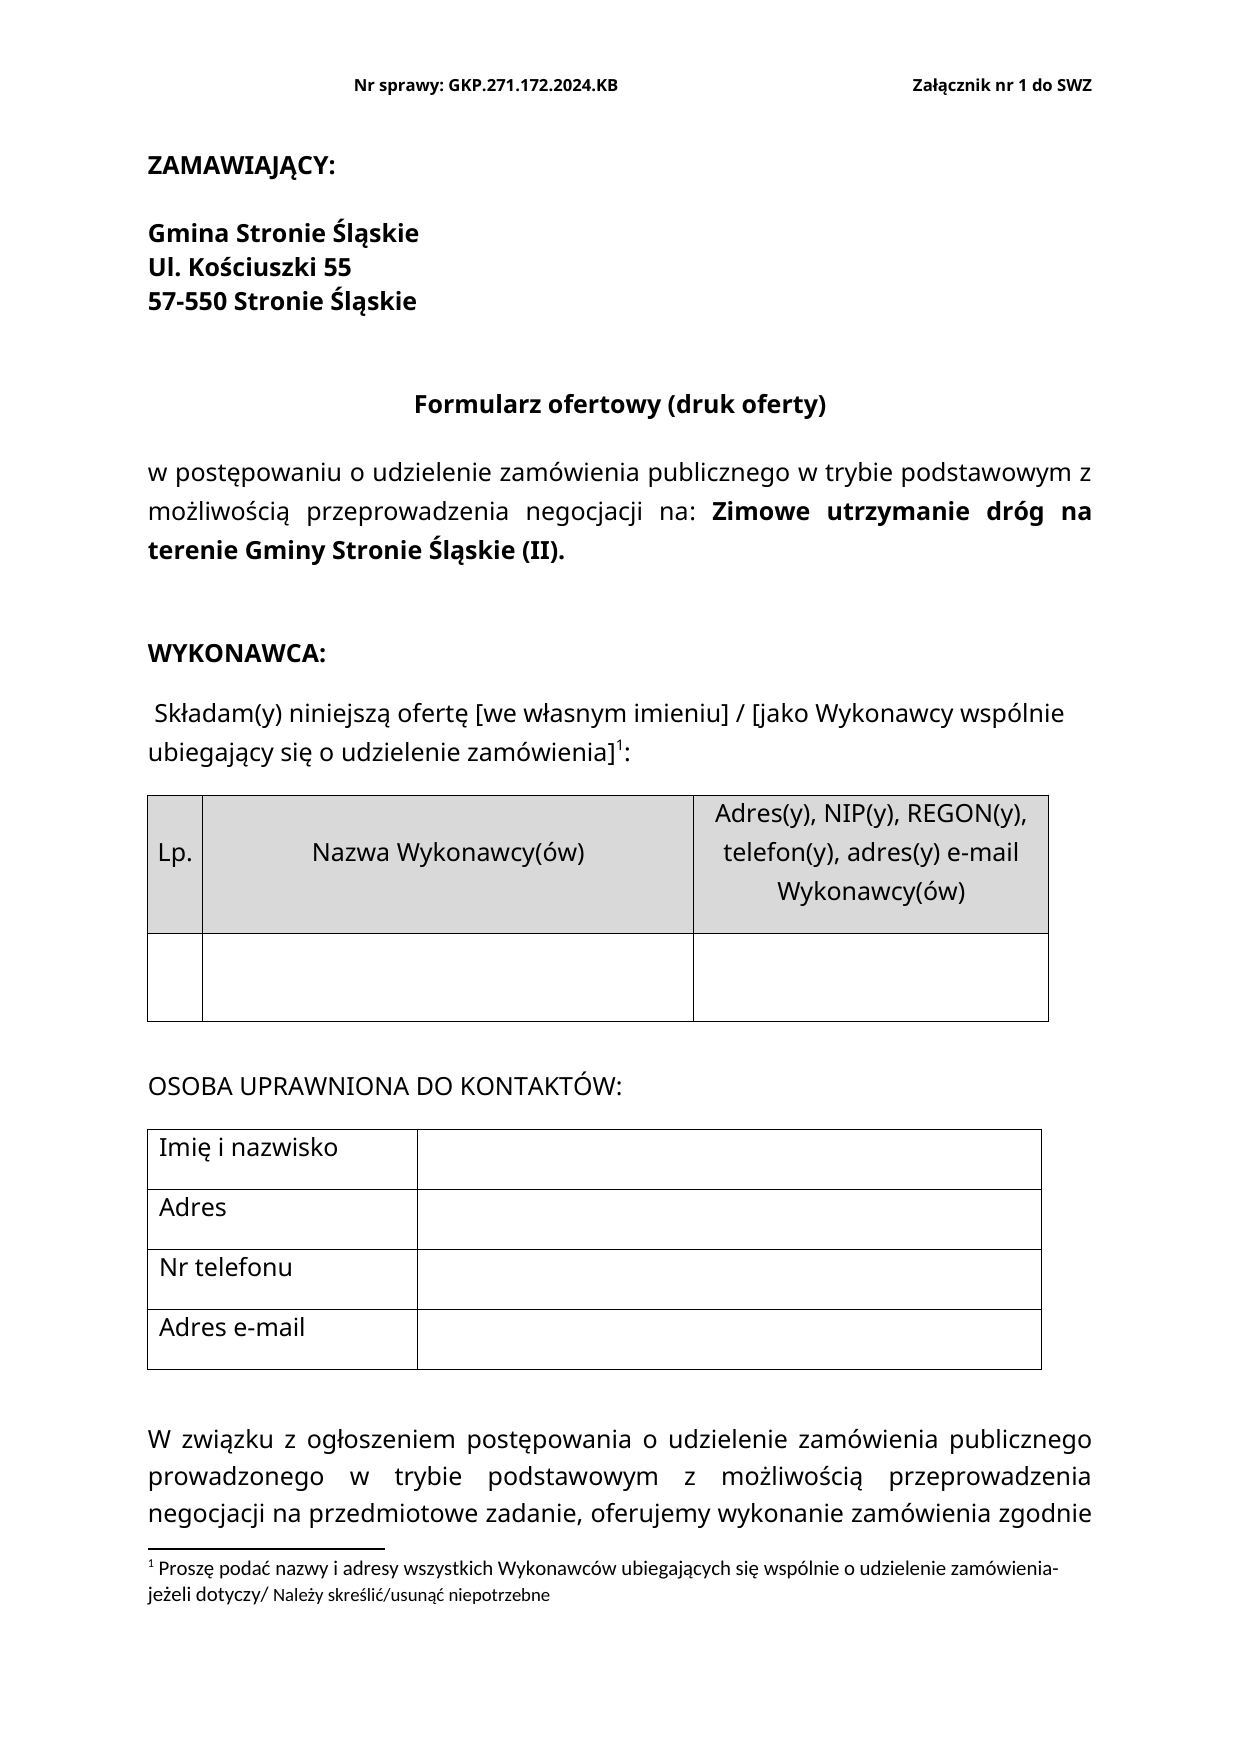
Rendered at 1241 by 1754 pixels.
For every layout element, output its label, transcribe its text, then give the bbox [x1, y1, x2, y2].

table_header Lp. [148, 796, 202, 933]
table_cell [418, 1250, 1041, 1309]
text Ul. Kościuszki 55 [148, 250, 1093, 284]
table_cell [694, 934, 1048, 1021]
table_cell [148, 934, 202, 1021]
text w postępowaniu o udzielenie zamówienia publicznego w trybie podstawowym z możliwością przeprowadzenia negocjacji na: Zimowe utrzymanie dróg na terenie Gminy Stronie Śląskie (II). [148, 454, 1093, 567]
text Formularz ofertowy (druk oferty) [148, 386, 1093, 420]
table_cell Adres e-mail [148, 1310, 417, 1369]
table_cell [418, 1310, 1041, 1369]
table_cell [203, 934, 693, 1021]
table_header Imię i nazwisko [148, 1130, 417, 1189]
text Gmina Stronie Śląskie [148, 216, 1093, 250]
table_cell Nr telefonu [148, 1250, 417, 1309]
text OSOBA UPRAWNIONA DO KONTAKTÓW: [148, 1068, 1093, 1102]
text WYKONAWCA: [148, 635, 1093, 669]
text Składam(y) niniejszą ofertę [we własnym imieniu] / [jako Wykonawcy wspólnie ubiegający się o udzielenie zamówienia]: [148, 695, 1093, 768]
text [148, 1422, 1093, 1529]
table_header [418, 1130, 1041, 1189]
table_cell [418, 1190, 1041, 1249]
text 57-550 Stronie Śląskie [148, 284, 1093, 318]
text ZAMAWIAJĄCY: [148, 148, 1093, 182]
table_header Adres(y), NIP(y), REGON(y), telefon(y), adres(y) e-mail Wykonawcy(ów) [694, 796, 1048, 933]
table_cell Adres [148, 1190, 417, 1249]
table_header Nazwa Wykonawcy(ów) [203, 796, 693, 933]
